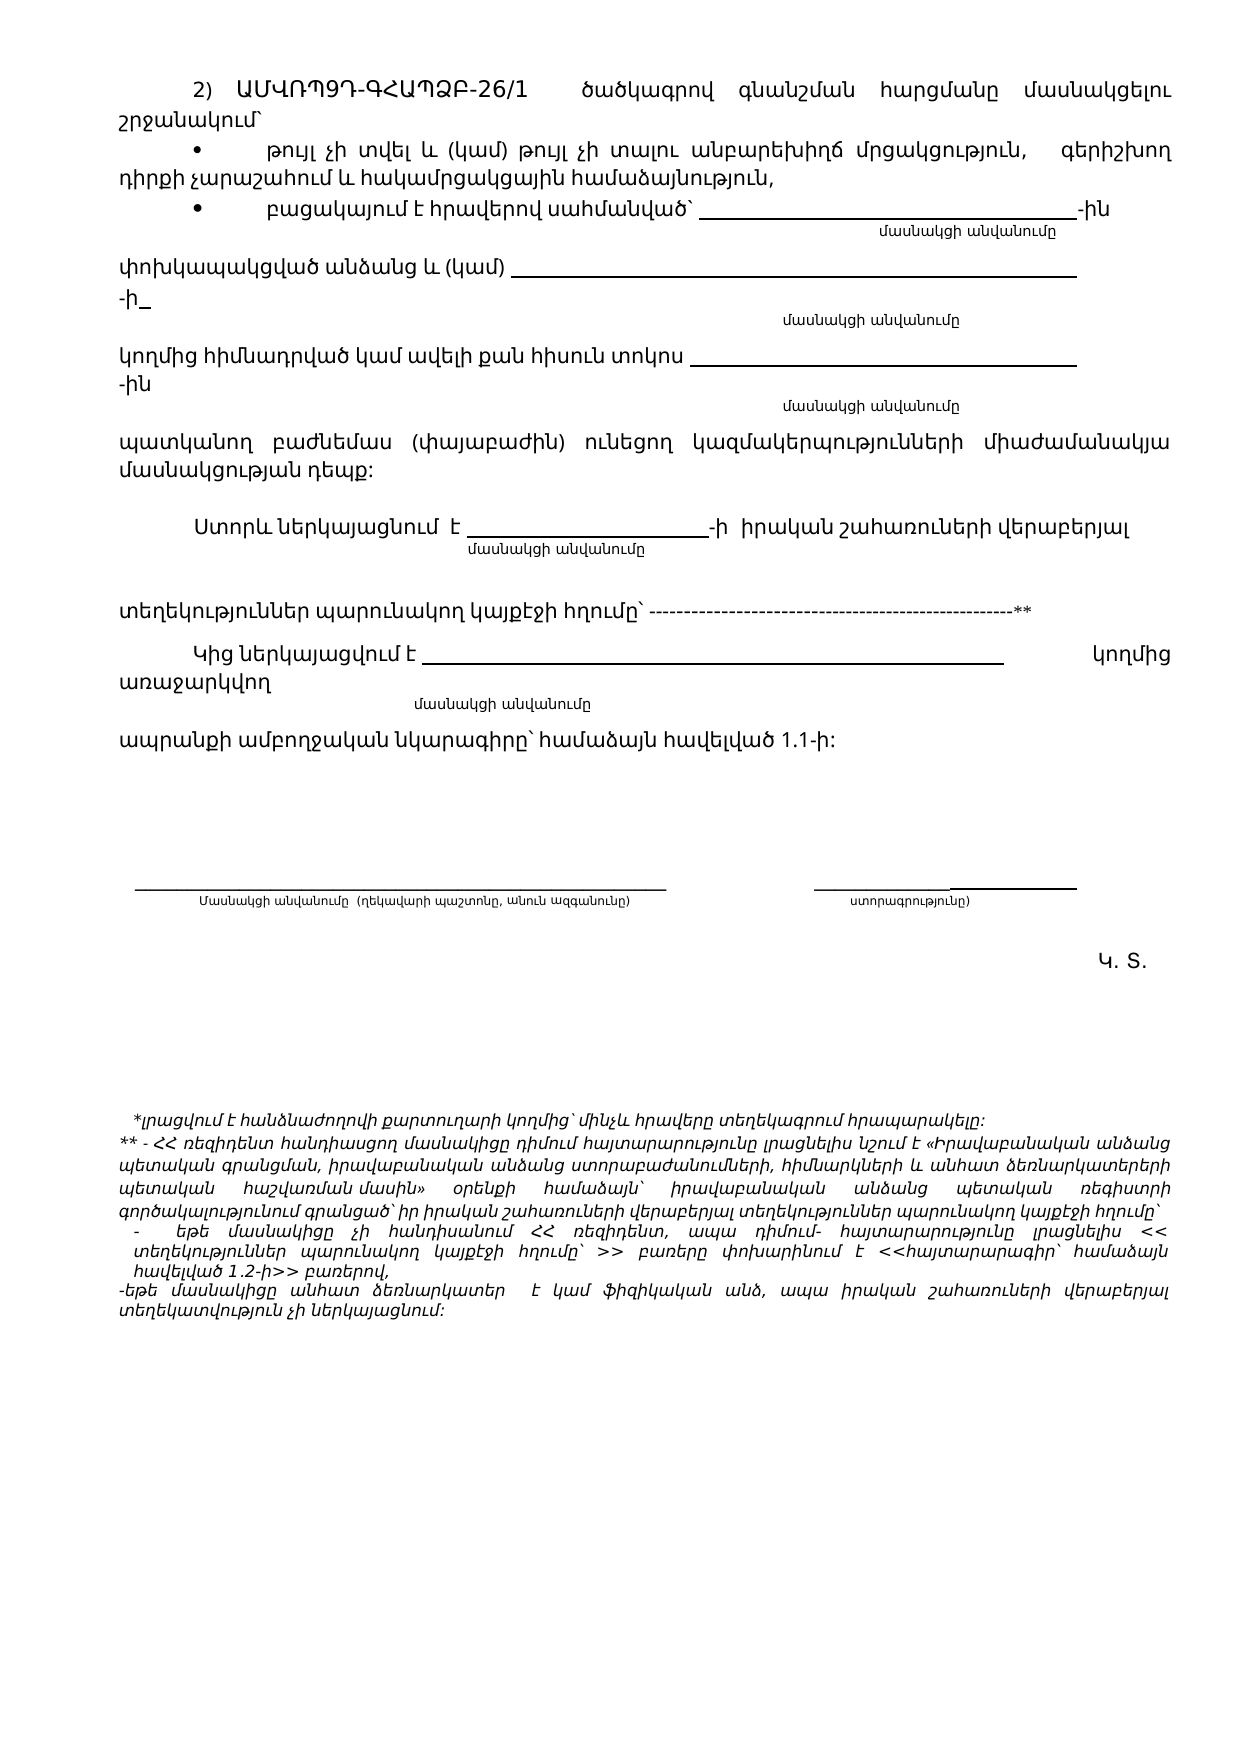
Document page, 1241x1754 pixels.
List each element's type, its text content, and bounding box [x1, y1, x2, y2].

text կողմից հիմնադրված կամ ավելի քան հիսուն տոկոս -ին [118, 341, 1171, 398]
text պատկանող բաժնեմաս (փայաբաժին) ունեցող կազմակերպությունների միաժամանակյա մասնակցության դեպք: [118, 427, 1171, 484]
text մասնակցի անվանումը [118, 398, 1171, 427]
text -եթե մասնակիցը անհատ ձեռնարկատեր է կամ ֆիզիկական անձ, ապա իրական շահառուների վերաբերյալ տեղեկատվություն չի ներկայացնում: [118, 1281, 1171, 1320]
text 2) ԱՄՎՌՊ9Դ-ԳՀԱՊՁԲ-26/1 ծածկագրով գնանշման հարցմանը մասնակցելու շրջանակում` [118, 75, 1171, 135]
text Ստորև ներկայացնում է -ի իրական շահառուների վերաբերյալ [193, 512, 1171, 541]
text մասնակցի անվանումը [118, 223, 1171, 252]
text ** - ՀՀ ռեզիդենտ հանդիասցող մասնակիցը դիմում հայտարարությունը լրացնելիս նշում է «Իրավաբանական անձանց պետական գրանցման, իրավաբանական անձանց ստորաբաժանումների, հիմնարկների և անհատ ձեռնարկատերերի պետական հաշվառման մասին» օրենքի համաձայն՝ իրավաբանական անձանց պետական ռեգիստրի գործակալությունում գրանցած՝ իր իրական շահառուների վերաբերյալ տեղեկություններ պարունակող կայքէջի հղումը՝ [118, 1131, 1171, 1222]
text տեղեկություններ պարունակող կայքէջի հղումը՝ ----------------------------------------------------** [118, 596, 1171, 625]
text ապրանքի ամբողջական նկարագիրը՝ համաձայն հավելված 1.1-ի: [118, 725, 1171, 753]
text Կից ներկայացվում է կողմից առաջարկվող [118, 639, 1171, 696]
text *լրացվում է հանձնաժողովի քարտուղարի կողմից` մինչև հրավերը տեղեկագրում հրապարակելը: [118, 1109, 1171, 1131]
text մասնակցի անվանումը [118, 312, 1171, 341]
text փոխկապակցված անձանց և (կամ) -ի [118, 252, 1171, 312]
text - եթե մասնակիցը չի հանդիսանում ՀՀ ռեզիդենտ, ապա դիմում- հայտարարությունը լրացնելիս << տեղեկություններ պարունակող կայքէջի հղումը՝ >> բառերը փոխարինում է <<հայտարարագիր՝ համաձայն հավելված 1․2-ի>> բառերով, [133, 1222, 1171, 1281]
text մասնակցի անվանումը [118, 541, 1171, 570]
list բացակայում է հրավերով սահմանված` -ին [118, 192, 1171, 223]
text ___________________________________________________ _____________ Մասնակցի անվանումը (ղեկավարի պաշտոնը, անուն ազգանունը) ստորագրությունը) [118, 867, 1171, 920]
text մասնակցի անվանումը [118, 696, 1171, 725]
list թույլ չի տվել և (կամ) թույլ չի տալու անբարեխիղճ մրցակցություն, գերիշխող դիրքի չարաշահում և հակամրցակցային համաձայնություն, [118, 135, 1171, 192]
text Կ. Տ. [118, 949, 1171, 973]
